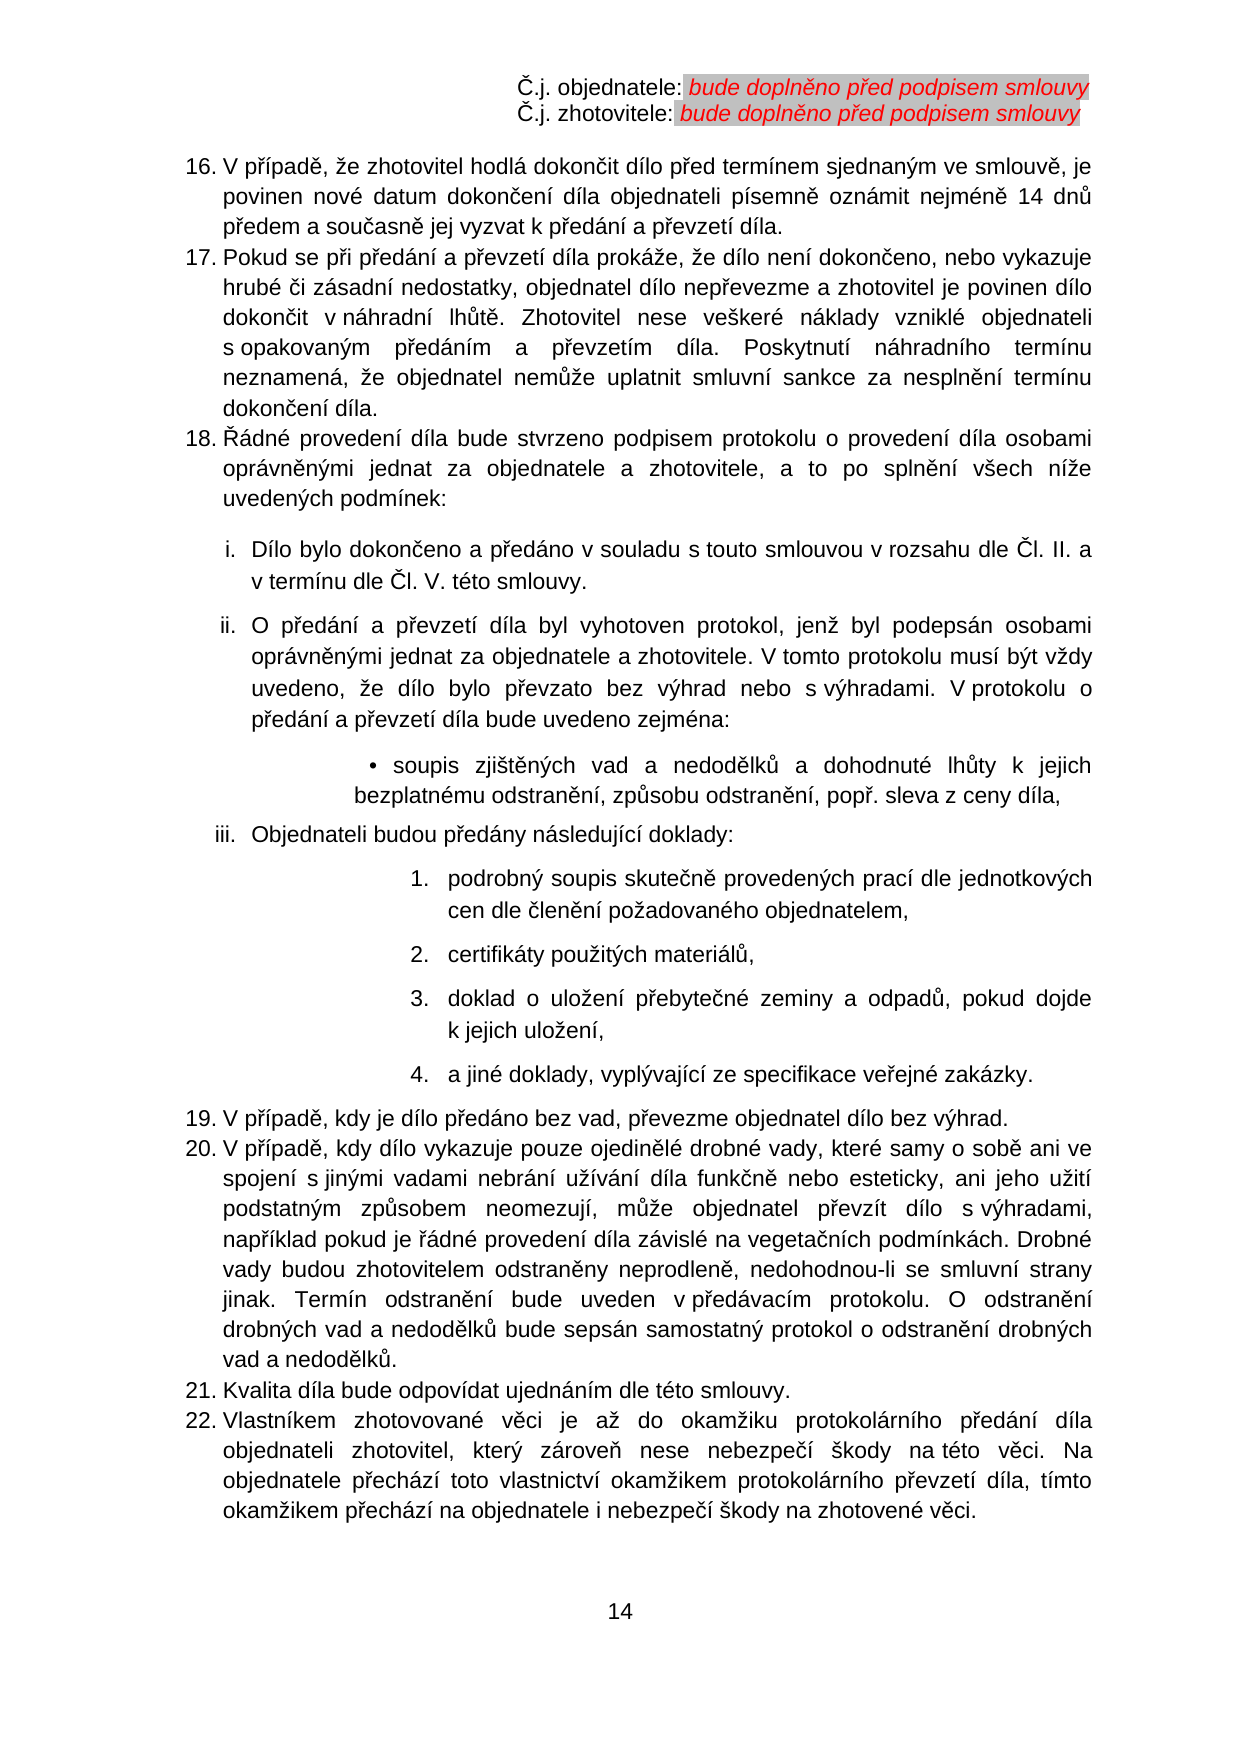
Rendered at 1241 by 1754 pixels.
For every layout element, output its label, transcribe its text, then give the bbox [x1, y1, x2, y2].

list Kvalita díla bude odpovídat ujednáním dle této smlouvy. [185, 1377, 1093, 1403]
list O předání a převzetí díla byl vyhotoven protokol, jenž byl podepsán osobami oprávněnými jednat za objednatele a zhotovitele. V tomto protokolu musí být vždy uvedeno, že dílo bylo převzato bez výhrad nebo s výhradami. V protokolu o předání a převzetí díla bude uvedeno zejména: [236, 612, 1093, 733]
list Řádné provedení díla bude stvrzeno podpisem protokolu o provedení díla osobami oprávněnými jednat za objednatele a zhotovitele, a to po splnění všech níže uvedených podmínek: [185, 425, 1093, 511]
list a jiné doklady, vyplývající ze specifikace veřejné zakázky. [410, 1061, 1093, 1087]
list V případě, kdy je dílo předáno bez vad, převezme objednatel dílo bez výhrad. [185, 1105, 1093, 1131]
text • soupis zjištěných vad a nedodělků a dohodnuté lhůty k jejich bezplatnému odstranění, způsobu odstranění, popř. sleva z ceny díla, [354, 751, 1093, 809]
list doklad o uložení přebytečné zeminy a odpadů, pokud dojde k jejich uložení, [410, 985, 1093, 1043]
list V případě, že zhotovitel hodlá dokončit dílo před termínem sjednaným ve smlouvě, je povinen nové datum dokončení díla objednateli písemně oznámit nejméně 14 dnů předem a současně jej vyzvat k předání a převzetí díla. [185, 153, 1093, 239]
list certifikáty použitých materiálů, [410, 941, 1093, 967]
list Dílo bylo dokončeno a předáno v souladu s touto smlouvou v rozsahu dle Čl. II. a v termínu dle Čl. V. této smlouvy. [236, 536, 1093, 594]
list podrobný soupis skutečně provedených prací dle jednotkových cen dle členění požadovaného objednatelem, [410, 865, 1093, 923]
list Vlastníkem zhotovované věci je až do okamžiku protokolárního předání díla objednateli zhotovitel, který zároveň nese nebezpečí škody na této věci. Na objednatele přechází toto vlastnictví okamžikem protokolárního převzetí díla, tímto okamžikem přechází na objednatele i nebezpečí škody na zhotovené věci. [185, 1407, 1093, 1524]
list Objednateli budou předány následující doklady: [236, 821, 1093, 848]
list V případě, kdy dílo vykazuje pouze ojedinělé drobné vady, které samy o sobě ani ve spojení s jinými vadami nebrání užívání díla funkčně nebo esteticky, ani jeho užití podstatným způsobem neomezují, může objednatel převzít dílo s výhradami, například pokud je řádné provedení díla závislé na vegetačních podmínkách. Drobné vady budou zhotovitelem odstraněny neprodleně, nedohodnou-li se smluvní strany jinak. Termín odstranění bude uveden v předávacím protokolu. O odstranění drobných vad a nedodělků bude sepsán samostatný protokol o odstranění drobných vad a nedodělků. [185, 1135, 1093, 1373]
list Pokud se při předání a převzetí díla prokáže, že dílo není dokončeno, nebo vykazuje hrubé či zásadní nedostatky, objednatel dílo nepřevezme a zhotovitel je povinen dílo dokončit v náhradní lhůtě. Zhotovitel nese veškeré náklady vzniklé objednateli s opakovaným předáním a převzetím díla. Poskytnutí náhradního termínu neznamená, že objednatel nemůže uplatnit smluvní sankce za nesplnění termínu dokončení díla. [185, 243, 1093, 421]
